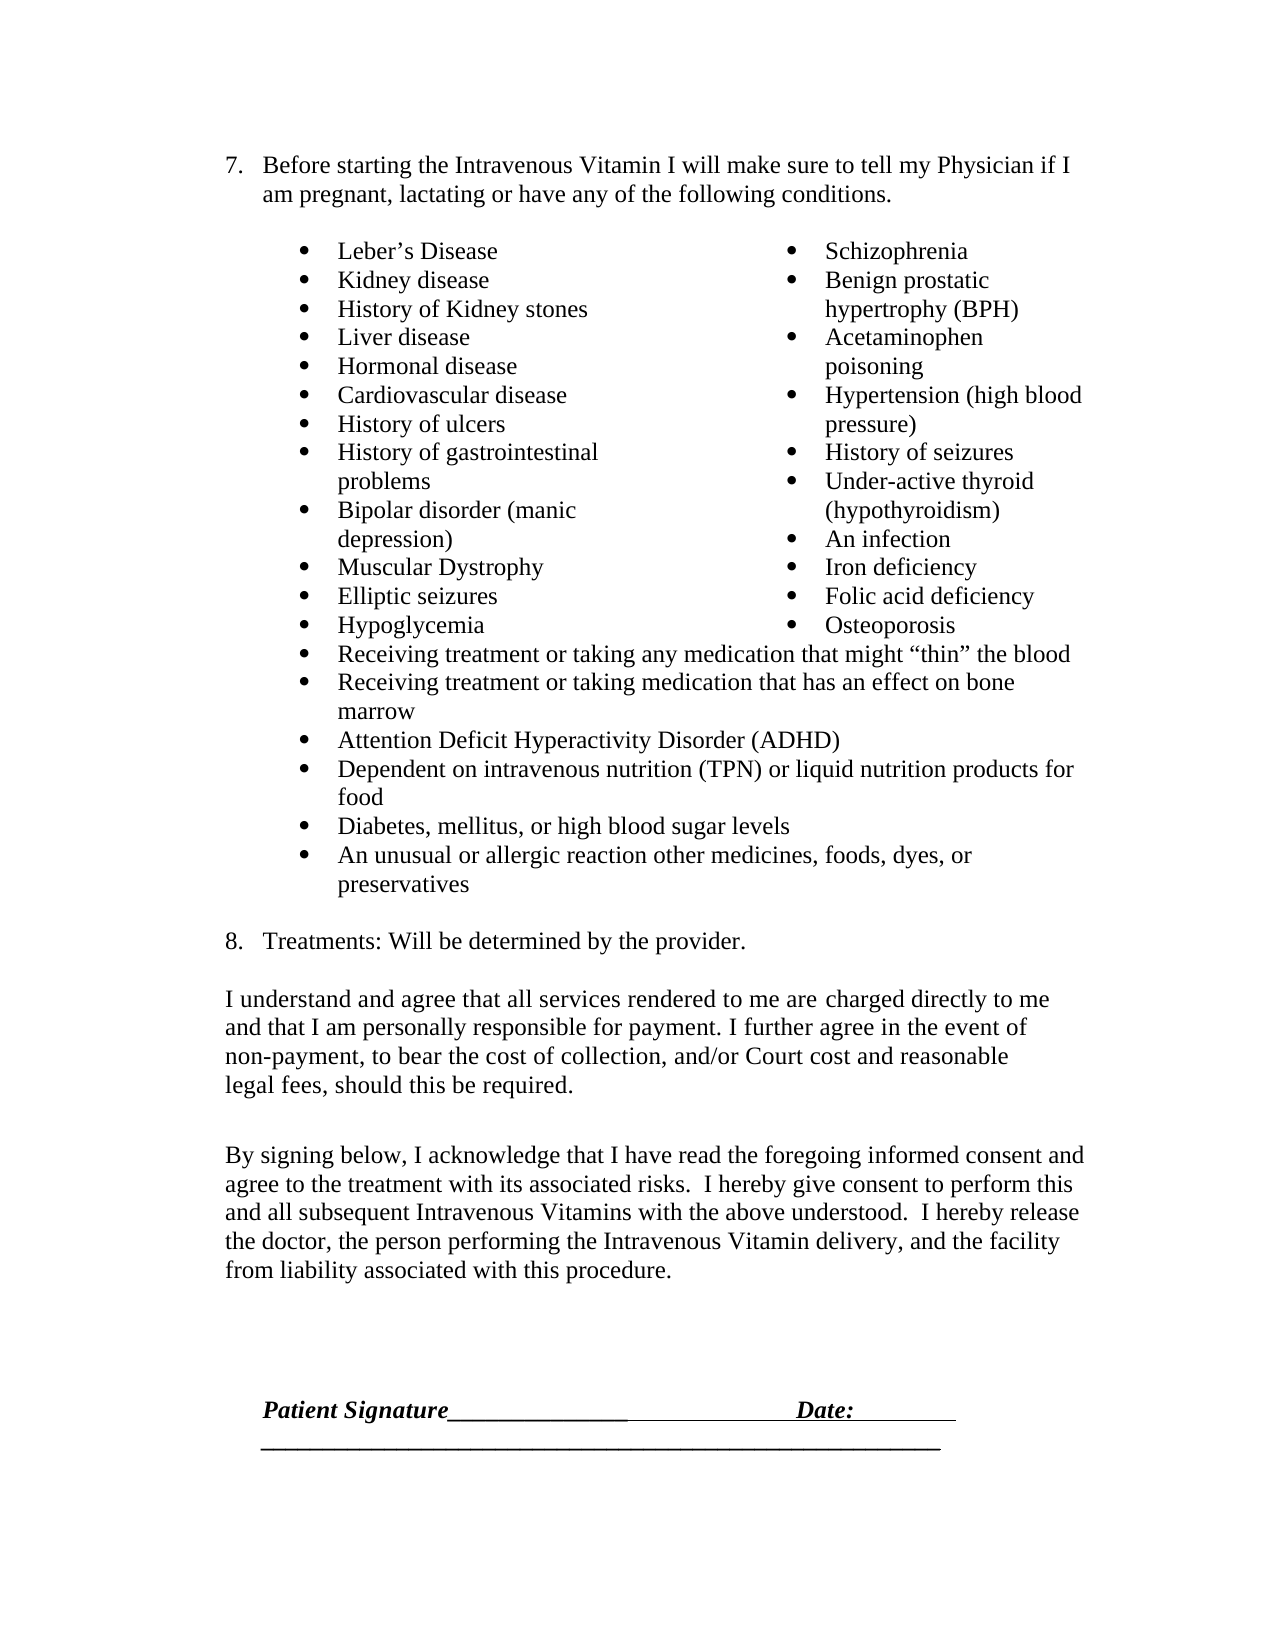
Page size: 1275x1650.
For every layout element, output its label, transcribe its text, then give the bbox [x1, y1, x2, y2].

list Receiving treatment or taking any medication that might “thin” the blood [300, 639, 1087, 667]
list Kidney disease [300, 265, 600, 294]
list Liver disease [300, 322, 600, 351]
list Leber’s Disease [300, 236, 600, 265]
list Elliptic seizures [300, 581, 600, 610]
list Before starting the Intravenous Vitamin I will make sure to tell my Physician if I am pregnant, lactating or have any of the following conditions. [225, 150, 1087, 207]
text I understand and agree that all services rendered to me are charged directly to me and that I am personally responsible for payment. I further agree in the event of non-payment, to bear the cost of collection, and/or Court cost and reasonable legal fees, should this be required. [225, 984, 1057, 1099]
list Folic acid deficiency [787, 581, 1087, 610]
text By signing below, I acknowledge that I have read the foregoing informed consent and agree to the treatment with its associated risks. I hereby give consent to perform this and all subsequent Intravenous Vitamins with the above understood. I hereby release the doctor, the person performing the Intravenous Vitamin delivery, and the facility from liability associated with this procedure. [225, 1140, 1087, 1284]
list Treatments: Will be determined by the provider. [225, 926, 1087, 955]
list Hormonal disease [300, 351, 600, 380]
list Hypoglycemia [300, 610, 600, 639]
list Osteoporosis [787, 610, 1087, 639]
list Muscular Dystrophy [300, 552, 600, 581]
list History of ulcers [300, 409, 600, 437]
list Cardiovascular disease [300, 380, 600, 409]
list Diabetes, mellitus, or high blood sugar levels [300, 811, 1087, 840]
list Under-active thyroid (hypothyroidism) [787, 466, 1087, 524]
list Dependent on intravenous nutrition (TPN) or liquid nutrition products for food [300, 754, 1087, 811]
list Hypertension (high blood pressure) [787, 380, 1087, 437]
list Iron deficiency [787, 552, 1087, 581]
list Acetaminophen poisoning [787, 322, 1087, 380]
list An unusual or allergic reaction other medicines, foods, dyes, or preservatives [300, 840, 1087, 897]
list Bipolar disorder (manic depression) [300, 495, 600, 552]
list History of Kidney stones [300, 294, 600, 322]
text Patient Signature______________ Date: [262, 1395, 982, 1452]
list Schizophrenia [787, 236, 1087, 265]
list Receiving treatment or taking medication that has an effect on bone marrow [300, 667, 1087, 725]
list An infection [787, 524, 1087, 552]
list Benign prostatic hypertrophy (BPH) [787, 265, 1087, 322]
list History of seizures [787, 437, 1087, 466]
list History of gastrointestinal problems [300, 437, 600, 495]
list Attention Deficit Hyperactivity Disorder (ADHD) [300, 725, 1087, 754]
